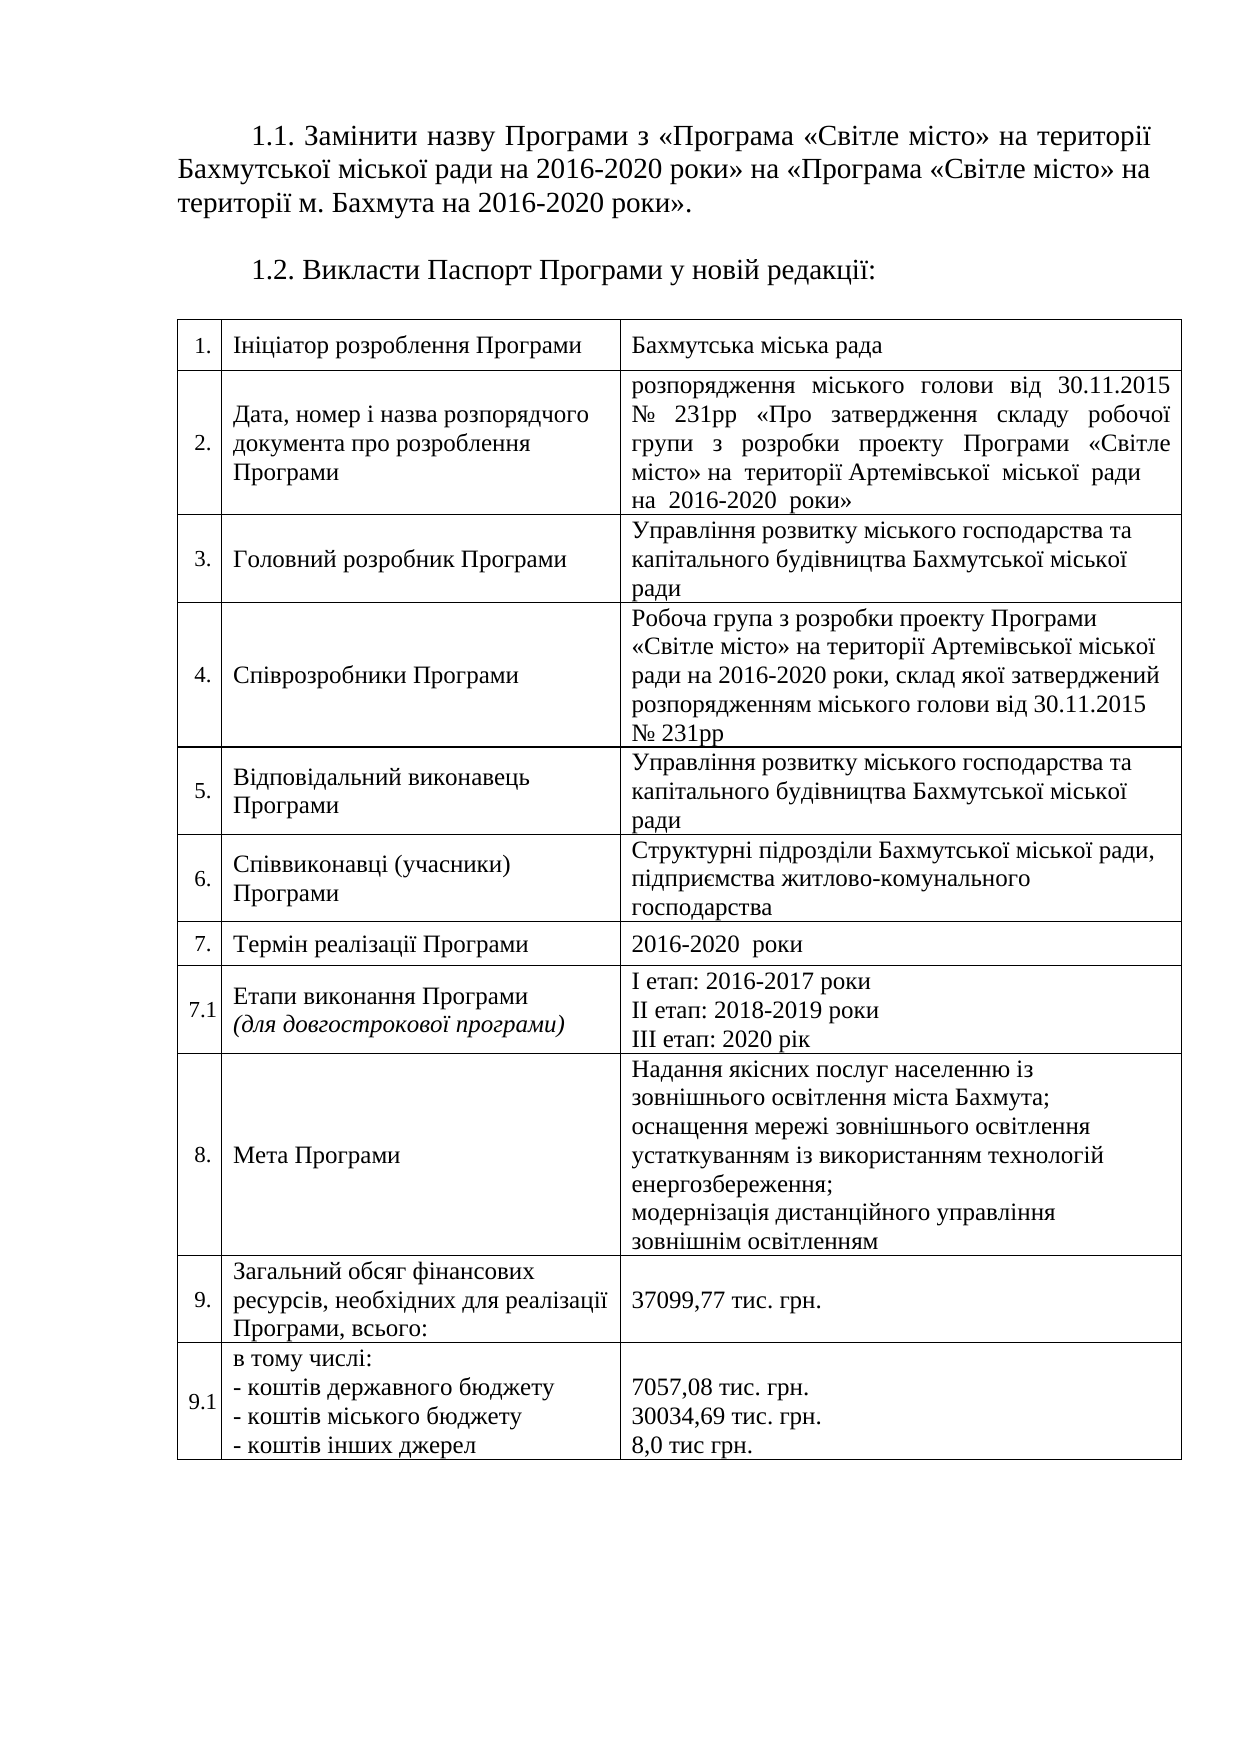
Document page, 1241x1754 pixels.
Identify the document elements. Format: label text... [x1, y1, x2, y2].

table_cell 3. [178, 515, 221, 602]
table_cell 37099,77 тис. грн. [621, 1256, 1181, 1342]
table_cell Мета Програми [222, 1054, 620, 1255]
table_cell Співрозробники Програми [222, 603, 620, 746]
table_cell 2. [178, 371, 221, 514]
table_header 1. [178, 320, 221, 369]
table_cell 7. [178, 922, 221, 965]
table_cell в тому числі: - коштів державного бюджету - коштів міського бюджету - коштів інших джерел [222, 1343, 620, 1459]
text 1.2. Викласти Паспорт Програми у новій редакції: [177, 252, 1152, 286]
table_cell Головний розробник Програми [222, 515, 620, 602]
table_header Ініціатор розроблення Програми [222, 320, 620, 369]
table_cell 8. [178, 1054, 221, 1255]
table_header Бахмутська міська рада [621, 320, 1181, 369]
text 1.1. Замінити назву Програми з «Програма «Світле місто» на території Бахмутської міської ради на 2016-2020 роки» на «Програма «Світле місто» на території м. Бахмута на 2016-2020 роки». [177, 118, 1152, 219]
table_cell 5. [178, 748, 221, 834]
table_cell Загальний обсяг фінансових ресурсів, необхідних для реалізації Програми, всього: [222, 1256, 620, 1342]
table_cell 6. [178, 835, 221, 921]
table_cell І етап: 2016-2017 роки ІІ етап: 2018-2019 роки ІІІ етап: 2020 рік [621, 966, 1181, 1053]
table_cell Термін реалізації Програми [222, 922, 620, 965]
table_cell 7.1 [178, 966, 221, 1053]
table_cell 7057,08 тис. грн. 30034,69 тис. грн. 8,0 тис грн. [621, 1343, 1181, 1459]
table_cell Співвиконавці (учасники) Програми [222, 835, 620, 921]
table_cell Робоча група з розробки проекту Програми «Світле місто» на території Артемівської міської ради на 2016-2020 роки, склад якої затверджений розпорядженням міського голови від 30.11.2015 № 231рр [621, 603, 1181, 746]
table_cell Структурні підрозділи Бахмутської міської ради, підприємства житлово-комунального господарства [621, 835, 1181, 921]
table_cell Дата, номер і назва розпорядчого документа про розроблення Програми [222, 371, 620, 514]
table_cell Відповідальний виконавець Програми [222, 748, 620, 834]
table_cell Етапи виконання Програми (для довгострокової програми) [222, 966, 620, 1053]
table_cell Управління розвитку міського господарства та капітального будівництва Бахмутської міської ради [621, 748, 1181, 834]
table_cell 9. [178, 1256, 221, 1342]
table_cell 2016-2020 роки [621, 922, 1181, 965]
table_cell 9.1 [178, 1343, 221, 1459]
table_cell 4. [178, 603, 221, 746]
table_cell Управління розвитку міського господарства та капітального будівництва Бахмутської міської ради [621, 515, 1181, 602]
table_cell розпорядження міського голови від 30.11.2015 № 231рр «Про затвердження складу робочої групи з розробки проекту Програми «Світле місто» на території Артемівської міської ради на 2016-2020 роки» [621, 371, 1181, 514]
table_cell Надання якісних послуг населенню із зовнішнього освітлення міста Бахмута; оснащення мережі зовнішнього освітлення устаткуванням із використанням технологій енергозбереження; модернізація дистанційного управління зовнішнім освітленням [621, 1054, 1181, 1255]
